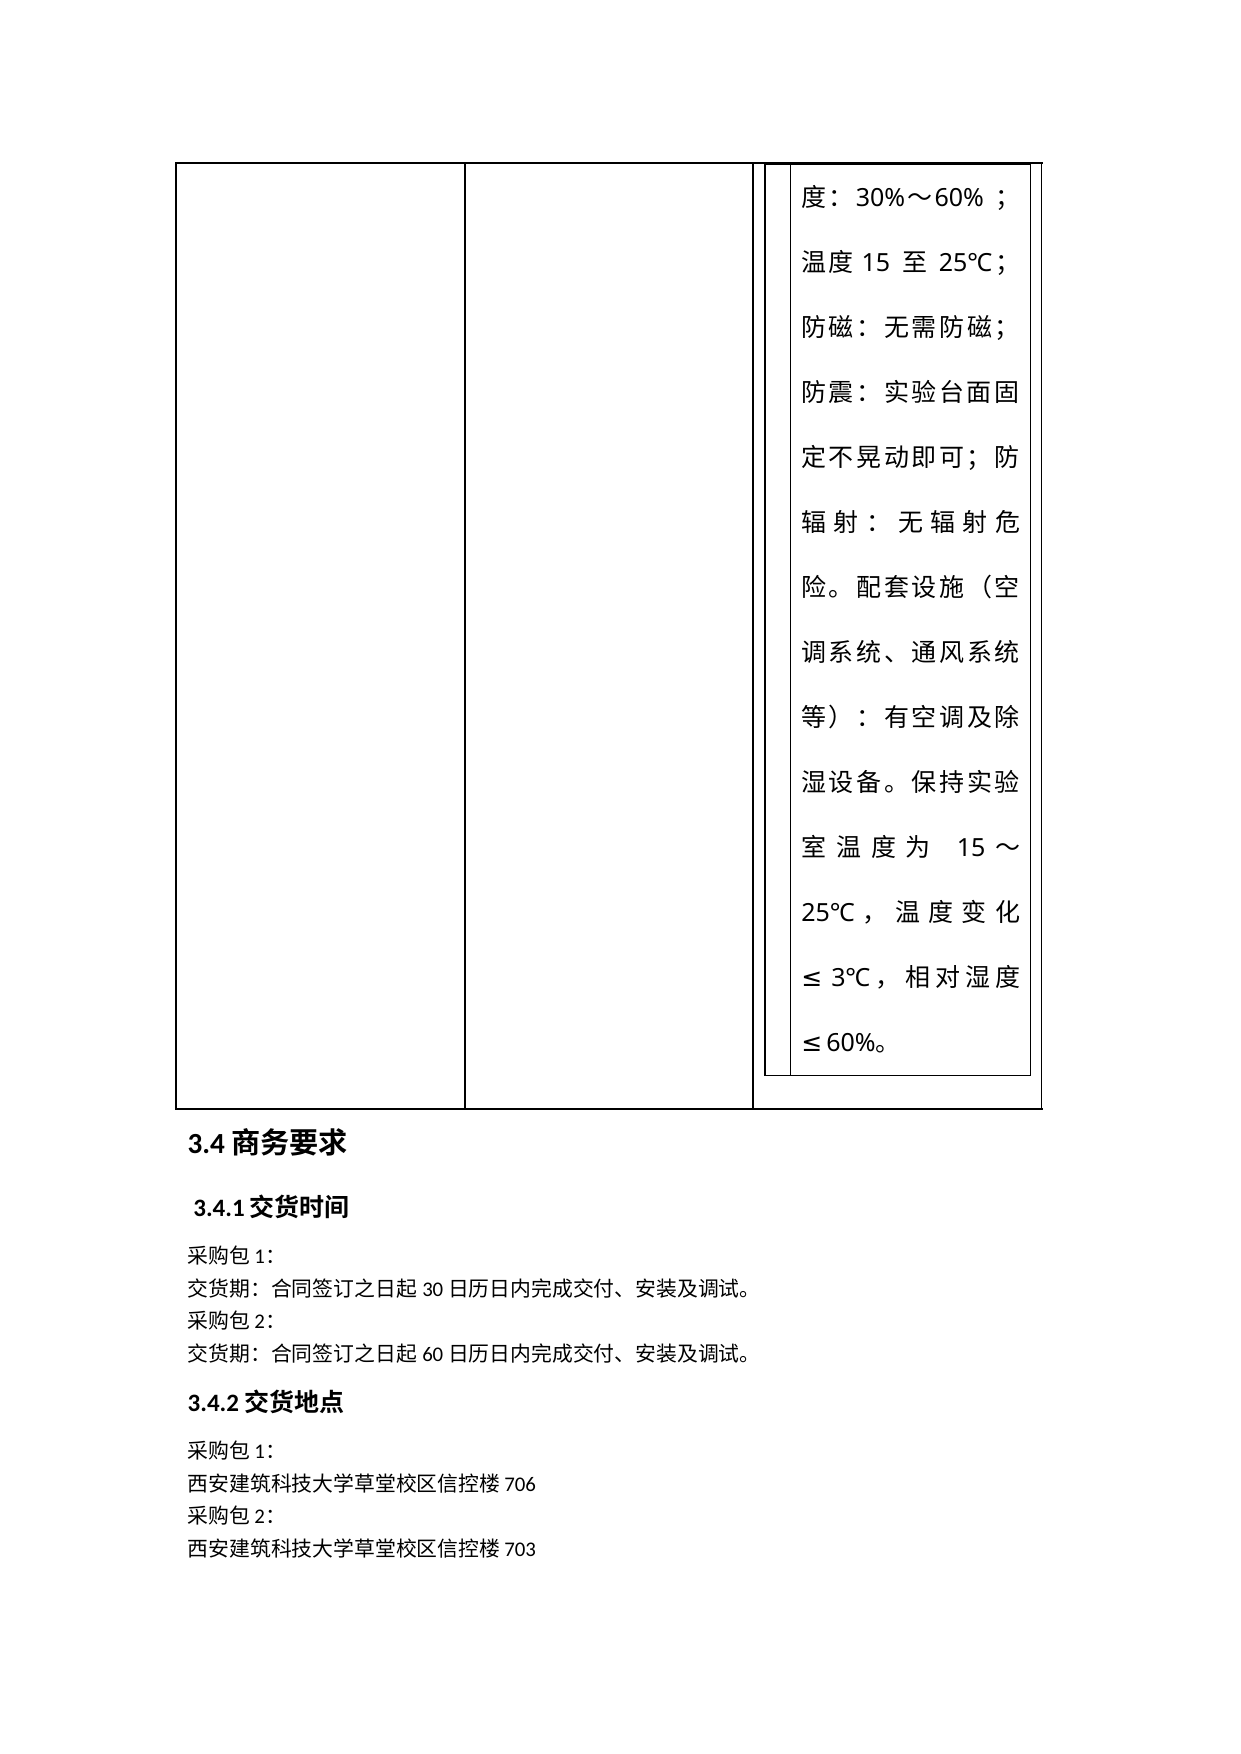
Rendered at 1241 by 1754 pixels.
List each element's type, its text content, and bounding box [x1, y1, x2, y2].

text 3.4.1交货时间 [187, 1175, 1053, 1240]
text 采购包2： [187, 1500, 1053, 1532]
text 采购包1： [187, 1435, 1053, 1467]
text 采购包1： [187, 1240, 1053, 1272]
text 交货期：合同签订之日起 30 日历日内完成交付、安装及调试。 [187, 1272, 1053, 1305]
text 交货期：合同签订之日起 60 日历日内完成交付、安装及调试。 [187, 1337, 1053, 1370]
text 西安建筑科技大学草堂校区信控楼706 [187, 1467, 1053, 1500]
text 3.4商务要求 [187, 1110, 1053, 1175]
text 西安建筑科技大学草堂校区信控楼703 [187, 1532, 1053, 1565]
table_cell 1 [466, 164, 752, 1108]
text 3.4.2交货地点 [187, 1370, 1053, 1435]
table_cell [177, 164, 464, 1108]
text 采购包2： [187, 1305, 1053, 1337]
